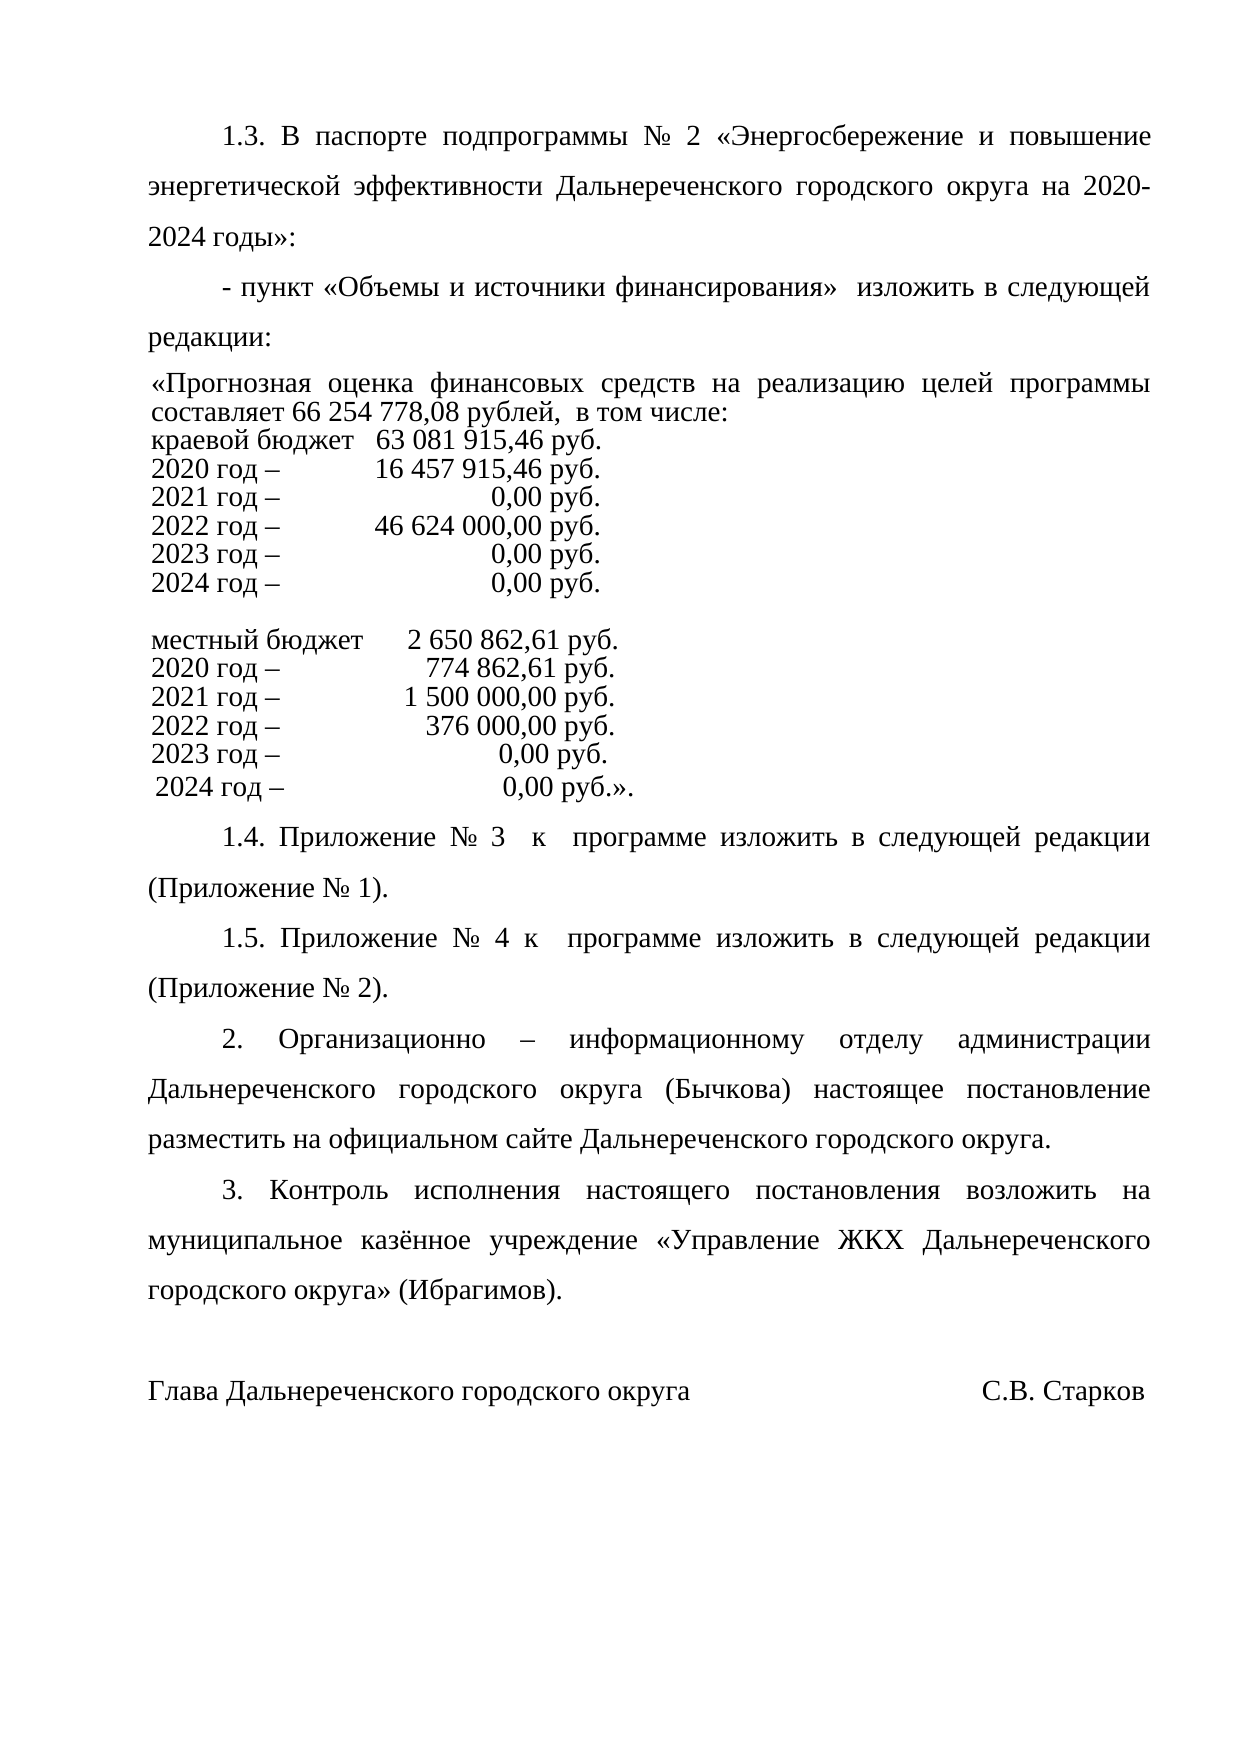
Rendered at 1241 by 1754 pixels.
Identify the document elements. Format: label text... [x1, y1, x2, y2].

text 2020 год – 16 457 915,46 руб. [151, 455, 1152, 484]
text - пункт «Объемы и источники финансирования» изложить в следующей редакции: [148, 269, 1152, 353]
text Глава Дальнереченского городского округа С.В. Старков [148, 1373, 1152, 1407]
text 2024 год – 0,00 руб.». [148, 769, 1152, 803]
text 2023 год – 0,00 руб. [151, 741, 1152, 769]
text краевой бюджет 63 081 915,46 руб. [151, 427, 1152, 455]
text 1.3. В паспорте подпрограммы № 2 «Энергосбережение и повышение энергетической эффективности Дальнереченского городского округа на 2020-2024 годы»: [148, 118, 1152, 252]
text 3. Контроль исполнения настоящего постановления возложить на муниципальное казённое учреждение «Управление ЖКХ Дальнереченского городского округа» (Ибрагимов). [148, 1172, 1152, 1306]
text 2022 год – 376 000,00 руб. [151, 712, 1152, 741]
text 2021 год – 1 500 000,00 руб. [151, 684, 1152, 712]
text 1.4. Приложение № 3 к программе изложить в следующей редакции (Приложение № 1). [148, 819, 1152, 903]
text 2. Организационно – информационному отделу администрации Дальнереченского городского округа (Бычкова) настоящее постановление разместить на официальном сайте Дальнереченского городского округа. [148, 1021, 1152, 1155]
text 1.5. Приложение № 4 к программе изложить в следующей редакции (Приложение № 2). [148, 920, 1152, 1004]
text «Прогнозная оценка финансовых средств на реализацию целей программы составляет 66 254 778,08 рублей, в том числе: [151, 370, 1152, 427]
text 2024 год – 0,00 руб. [151, 569, 1152, 598]
text 2020 год – 774 862,61 руб. [151, 655, 1152, 684]
text 2023 год – 0,00 руб. [151, 541, 1152, 569]
text местный бюджет 2 650 862,61 руб. [151, 627, 1152, 655]
text 2021 год – 0,00 руб. [151, 484, 1152, 512]
text 2022 год – 46 624 000,00 руб. [151, 512, 1152, 541]
